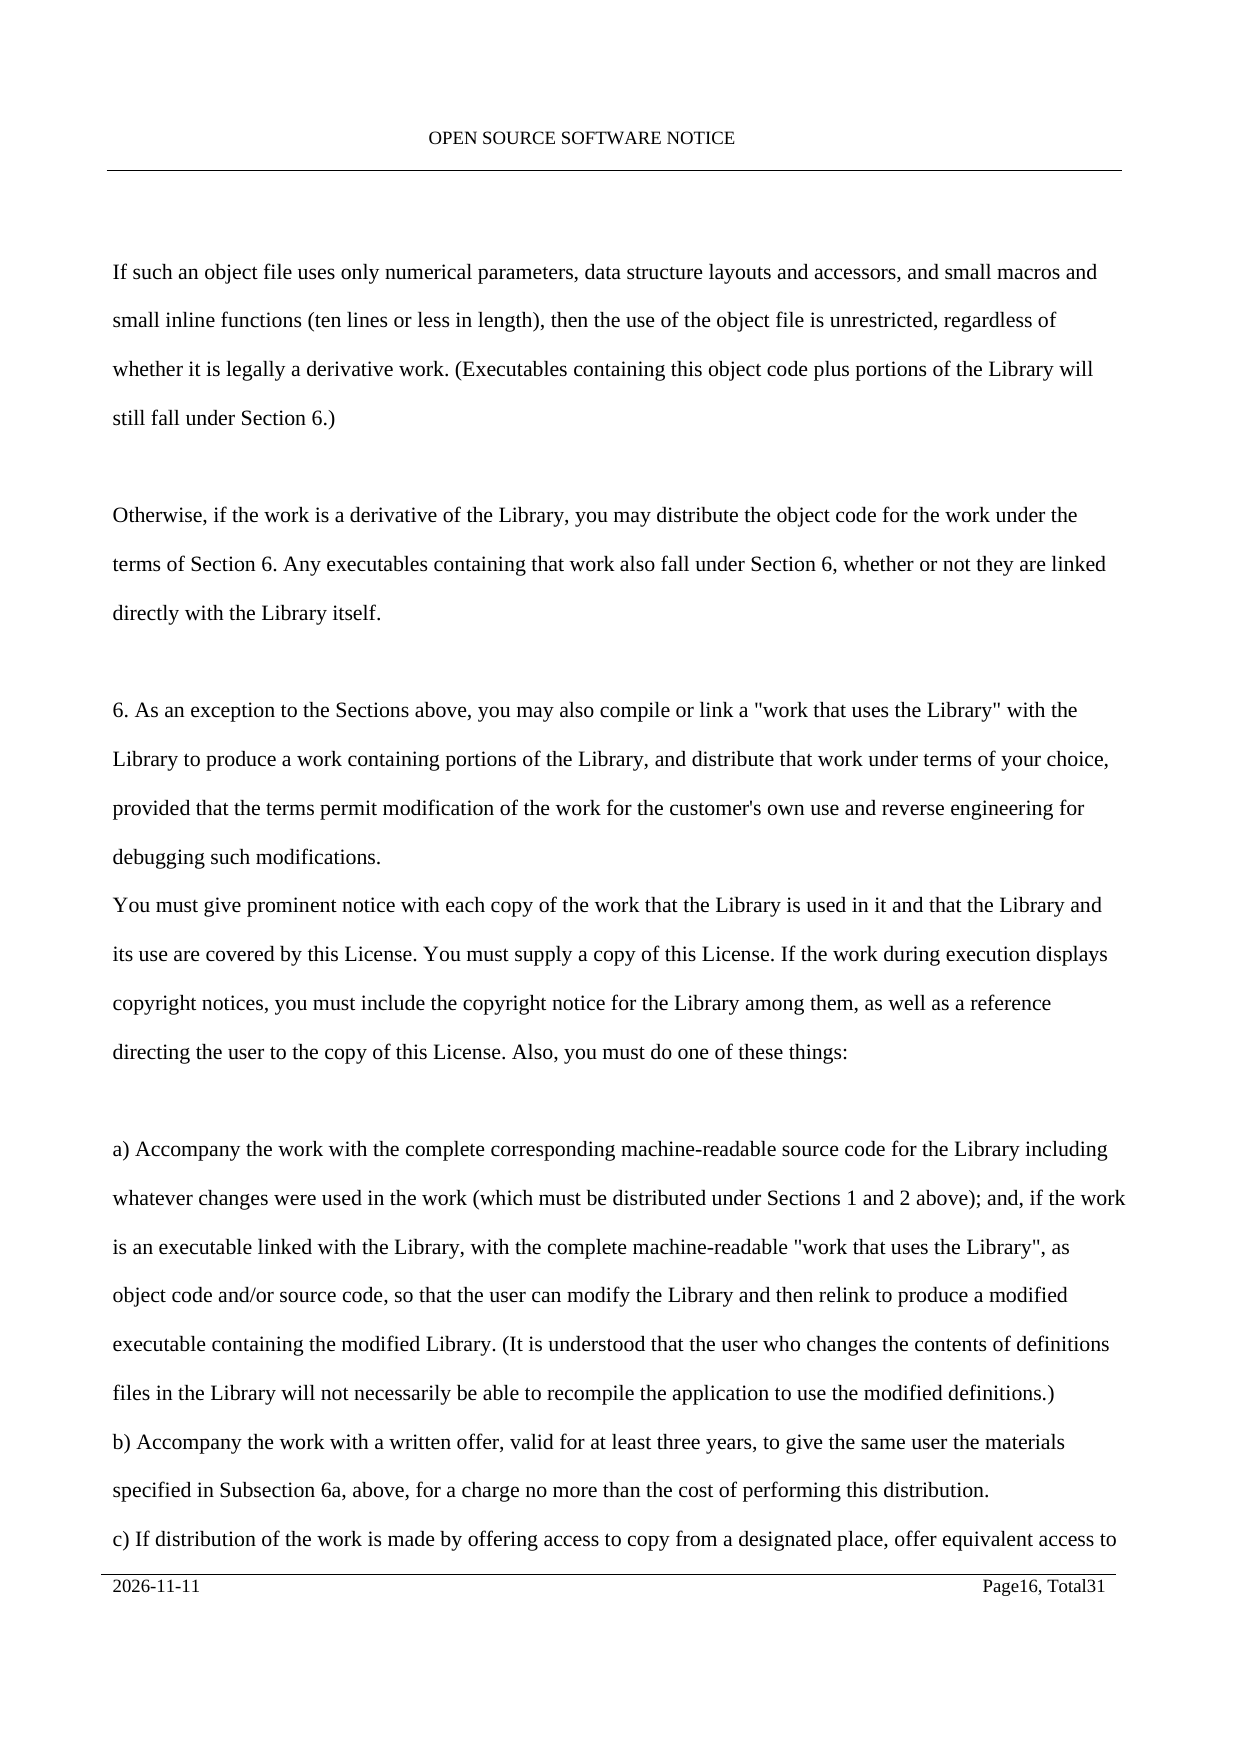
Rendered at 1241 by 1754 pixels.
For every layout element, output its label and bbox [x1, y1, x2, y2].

text [112, 206, 1128, 1555]
